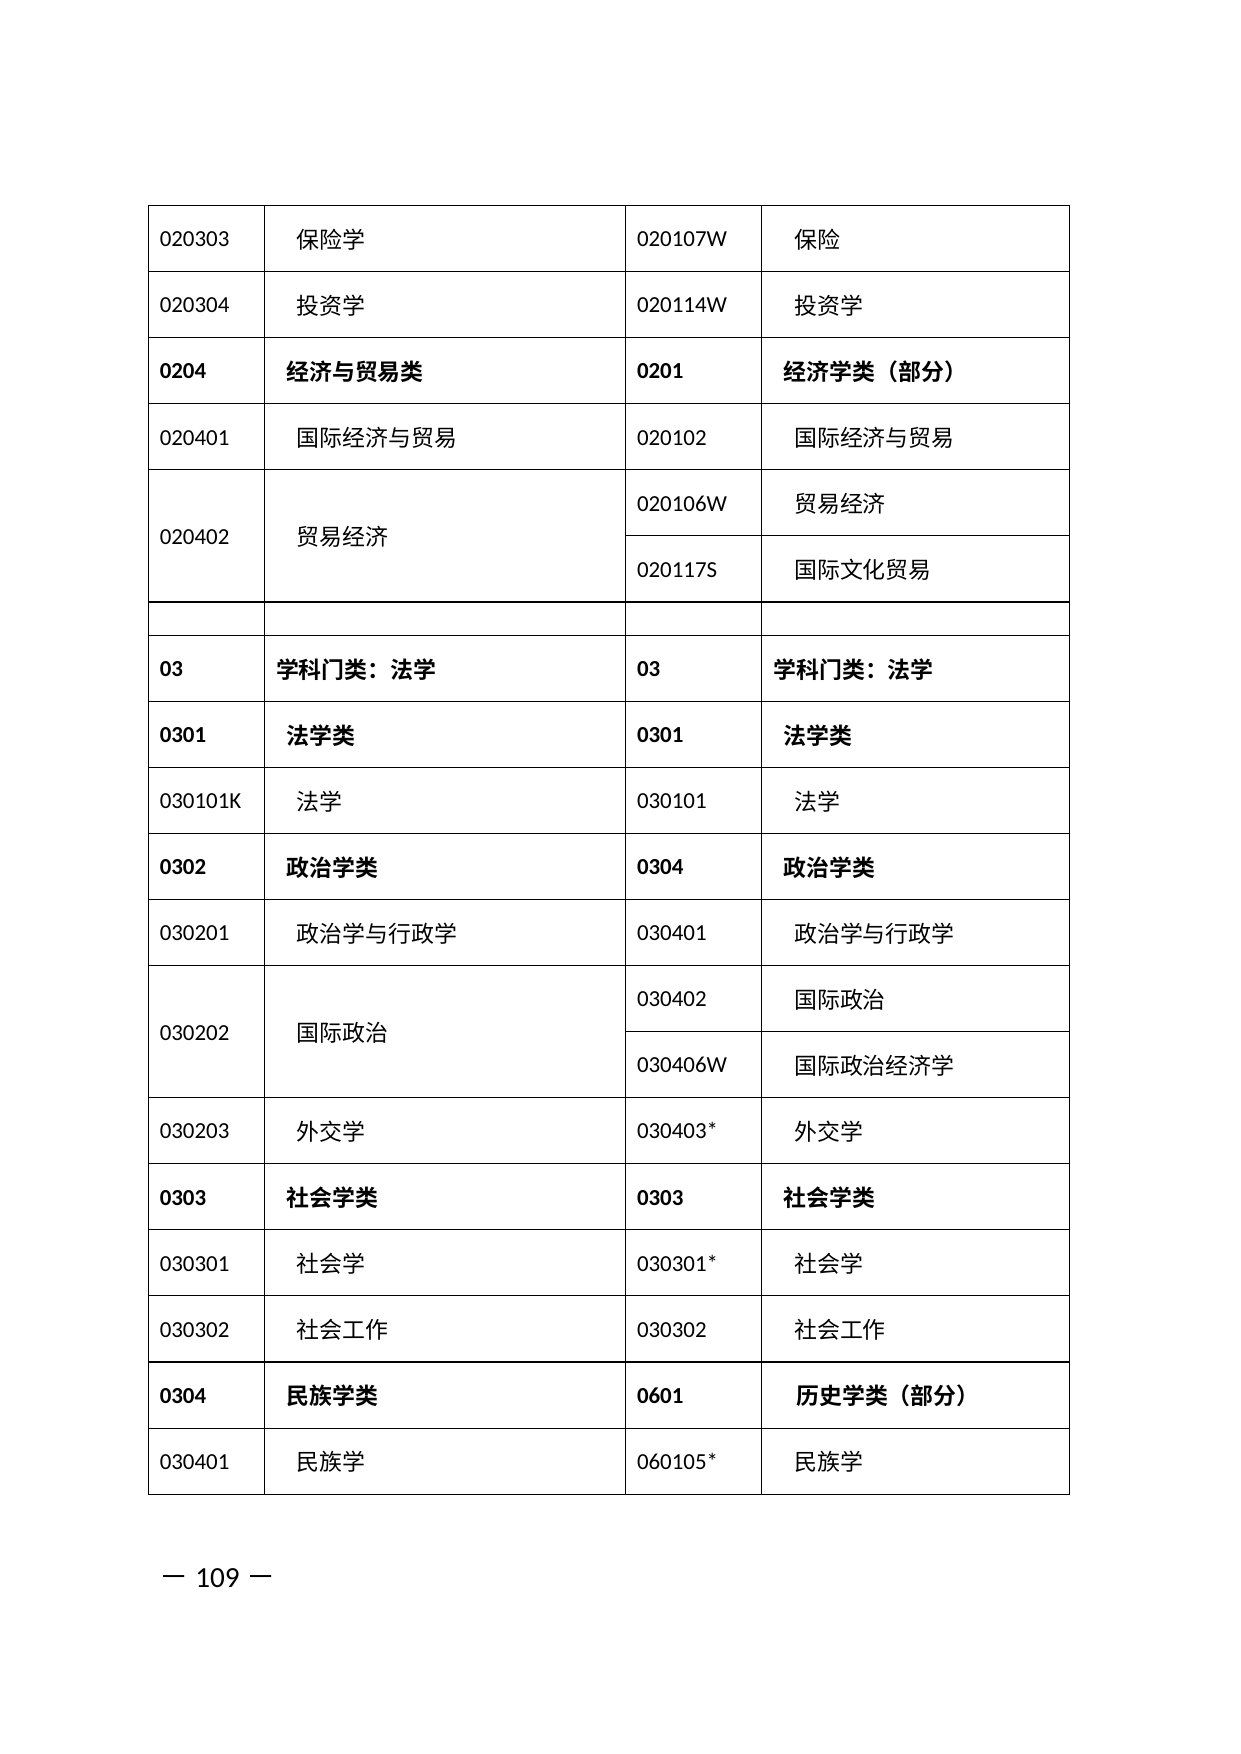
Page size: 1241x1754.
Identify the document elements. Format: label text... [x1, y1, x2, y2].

table_cell 030403* [626, 1098, 761, 1163]
table_cell 民族学类 [265, 1363, 625, 1427]
table_cell 政治学与行政学 [762, 900, 1069, 965]
table_cell 社会工作 [265, 1296, 625, 1361]
table_cell 政治学类 [762, 834, 1069, 899]
table_cell 0303 [149, 1164, 264, 1229]
table_cell 国际政治 [265, 966, 625, 1097]
table_cell 保险学 [265, 206, 625, 271]
table_cell 020117S [626, 536, 761, 601]
table_cell 贸易经济 [265, 470, 625, 601]
table_cell 03 [626, 636, 761, 701]
table_cell 国际政治 [762, 966, 1069, 1031]
table_cell 政治学与行政学 [265, 900, 625, 965]
table_cell 国际经济与贸易 [762, 404, 1069, 469]
table_cell 03 [149, 636, 264, 701]
table_cell 0303 [626, 1164, 761, 1229]
table_cell 法学类 [762, 702, 1069, 767]
table_cell 外交学 [762, 1098, 1069, 1163]
table_cell 030401 [149, 1429, 264, 1493]
table_cell 020114W [626, 272, 761, 337]
table_cell 020401 [149, 404, 264, 469]
table_cell 政治学类 [265, 834, 625, 899]
table_cell 社会学类 [762, 1164, 1069, 1229]
table_cell 020107W [626, 206, 761, 271]
table_cell 030201 [149, 900, 264, 965]
table_cell 0204 [149, 338, 264, 403]
table_cell 民族学 [265, 1429, 625, 1493]
table_cell 030101 [626, 768, 761, 833]
table_cell [762, 603, 1069, 635]
table_cell 社会学类 [265, 1164, 625, 1229]
table_cell 0304 [149, 1363, 264, 1427]
table_cell 法学类 [265, 702, 625, 767]
table_cell 030302 [626, 1296, 761, 1361]
table_cell 030301 [149, 1230, 264, 1295]
table_cell 030101K [149, 768, 264, 833]
table_cell 经济学类（部分） [762, 338, 1069, 403]
table_cell 030402 [626, 966, 761, 1031]
table_cell 030203 [149, 1098, 264, 1163]
table_cell 0302 [149, 834, 264, 899]
table_cell [626, 603, 761, 635]
table_cell 历史学类（部分） [762, 1363, 1069, 1427]
table_cell 020402 [149, 470, 264, 601]
table_cell 国际政治经济学 [762, 1032, 1069, 1097]
table_cell [149, 603, 264, 635]
table_cell 学科门类：法学 [265, 636, 625, 701]
table_cell 法学 [762, 768, 1069, 833]
table_cell 国际文化贸易 [762, 536, 1069, 601]
table_cell 030301* [626, 1230, 761, 1295]
table_cell 0301 [149, 702, 264, 767]
table_cell 法学 [265, 768, 625, 833]
table_cell 保险 [762, 206, 1069, 271]
table_cell 030406W [626, 1032, 761, 1097]
table_cell 030401 [626, 900, 761, 965]
table_cell 社会学 [265, 1230, 625, 1295]
table_cell 020102 [626, 404, 761, 469]
table_cell 贸易经济 [762, 470, 1069, 535]
table_cell 社会学 [762, 1230, 1069, 1295]
table_cell 030202 [149, 966, 264, 1097]
table_cell 国际经济与贸易 [265, 404, 625, 469]
table_cell 060105* [626, 1429, 761, 1493]
table_cell 0601 [626, 1363, 761, 1427]
table_cell 020106W [626, 470, 761, 535]
table_cell 经济与贸易类 [265, 338, 625, 403]
table_cell 民族学 [762, 1429, 1069, 1493]
table_cell 投资学 [762, 272, 1069, 337]
table_cell 学科门类：法学 [762, 636, 1069, 701]
table_cell [265, 603, 625, 635]
table_cell 0301 [626, 702, 761, 767]
table_cell 0201 [626, 338, 761, 403]
table_cell 020303 [149, 206, 264, 271]
table_cell 0304 [626, 834, 761, 899]
table_cell 投资学 [265, 272, 625, 337]
table_cell 社会工作 [762, 1296, 1069, 1361]
table_cell 020304 [149, 272, 264, 337]
table_cell 外交学 [265, 1098, 625, 1163]
table_cell 030302 [149, 1296, 264, 1361]
